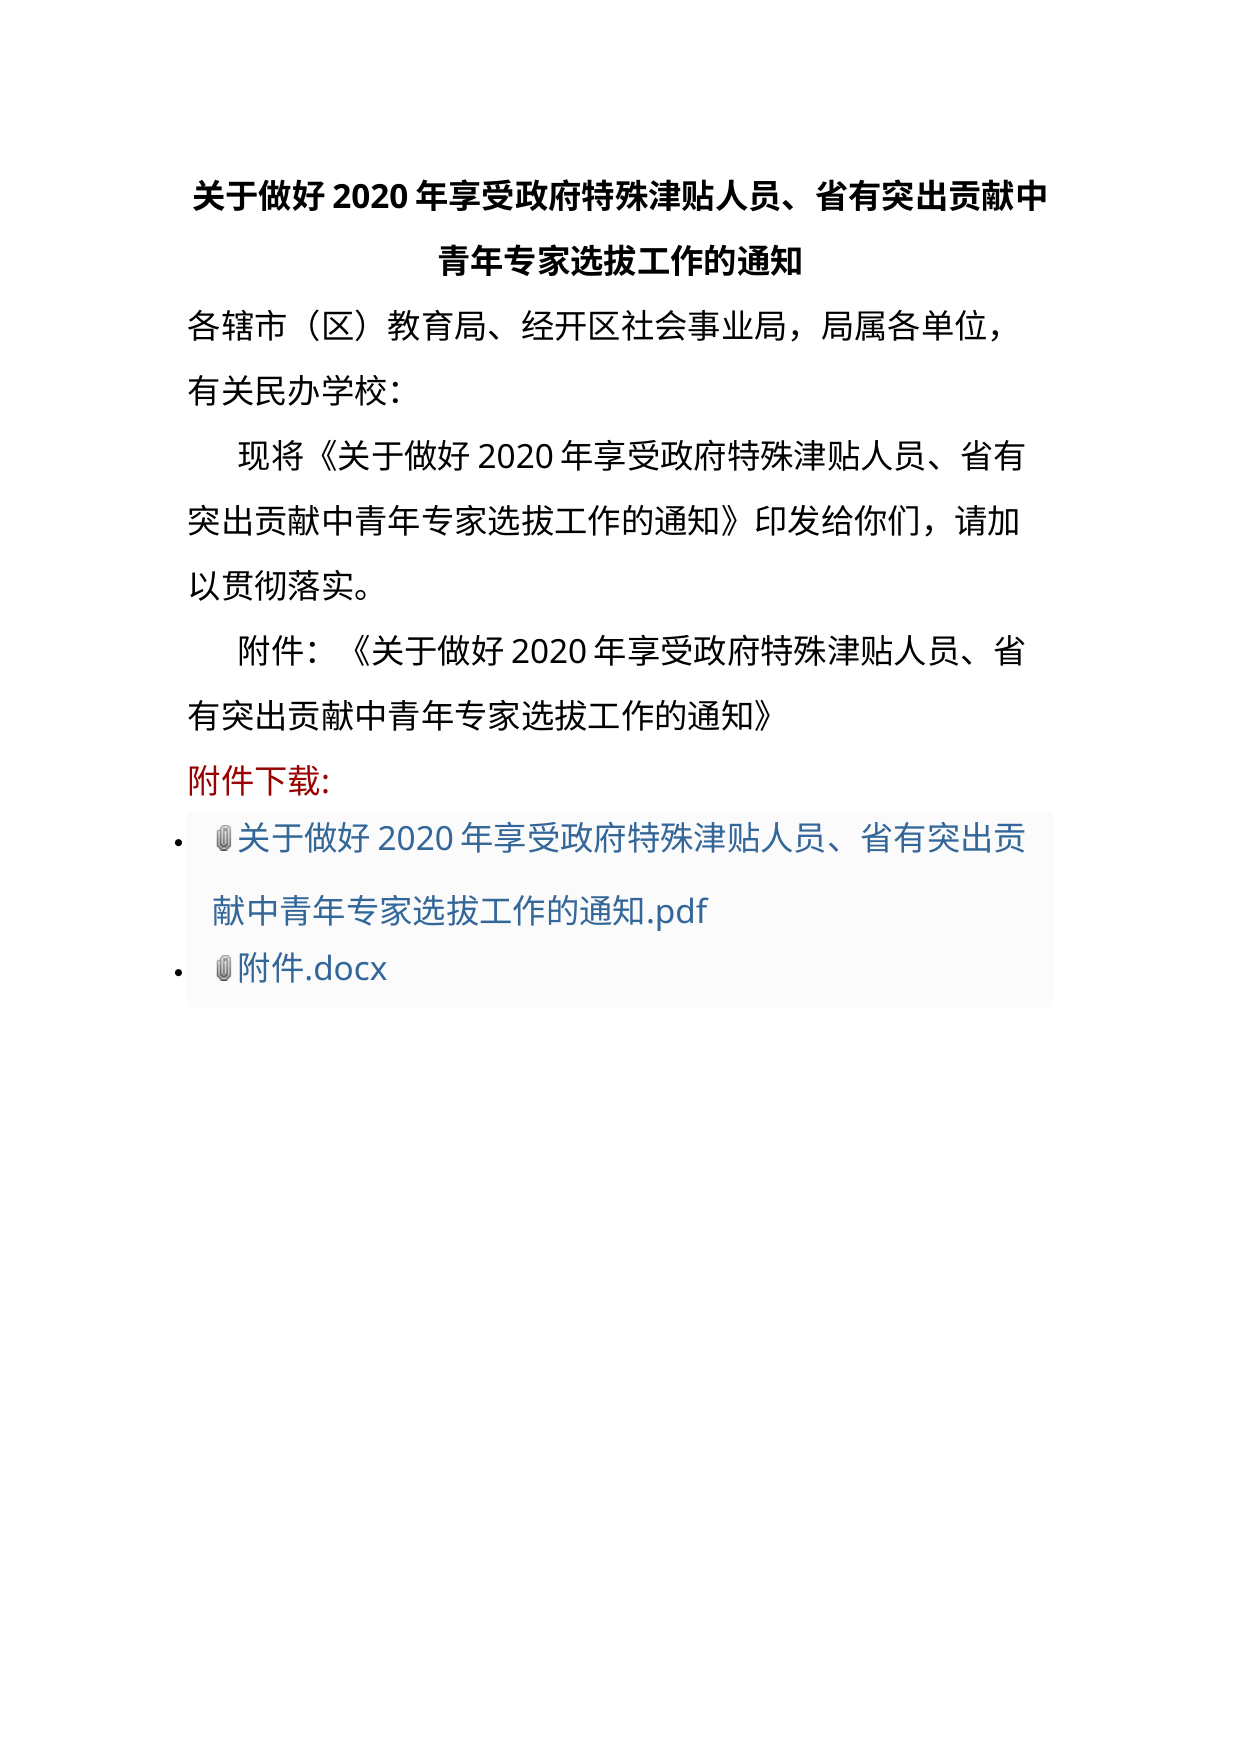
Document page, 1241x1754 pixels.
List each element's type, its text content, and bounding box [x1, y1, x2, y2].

text 各辖市（区）教育局、经开区社会事业局，局属各单位，有关民办学校： [187, 292, 1053, 422]
text 现将《关于做好2020年享受政府特殊津贴人员、省有突出贡献中青年专家选拔工作的通知》印发给你们，请加以贯彻落实。 [187, 422, 1053, 617]
picture [212, 825, 238, 851]
picture [212, 955, 238, 981]
list 附件.docx [187, 942, 1053, 1007]
text 附件下载: [187, 747, 1053, 812]
text 关于做好2020年享受政府特殊津贴人员、省有突出贡献中青年专家选拔工作的通知 [187, 162, 1053, 292]
text 附件：《关于做好2020年享受政府特殊津贴人员、省有突出贡献中青年专家选拔工作的通知》 [187, 617, 1053, 747]
list 关于做好2020年享受政府特殊津贴人员、省有突出贡献中青年专家选拔工作的通知.pdf [187, 812, 1053, 942]
